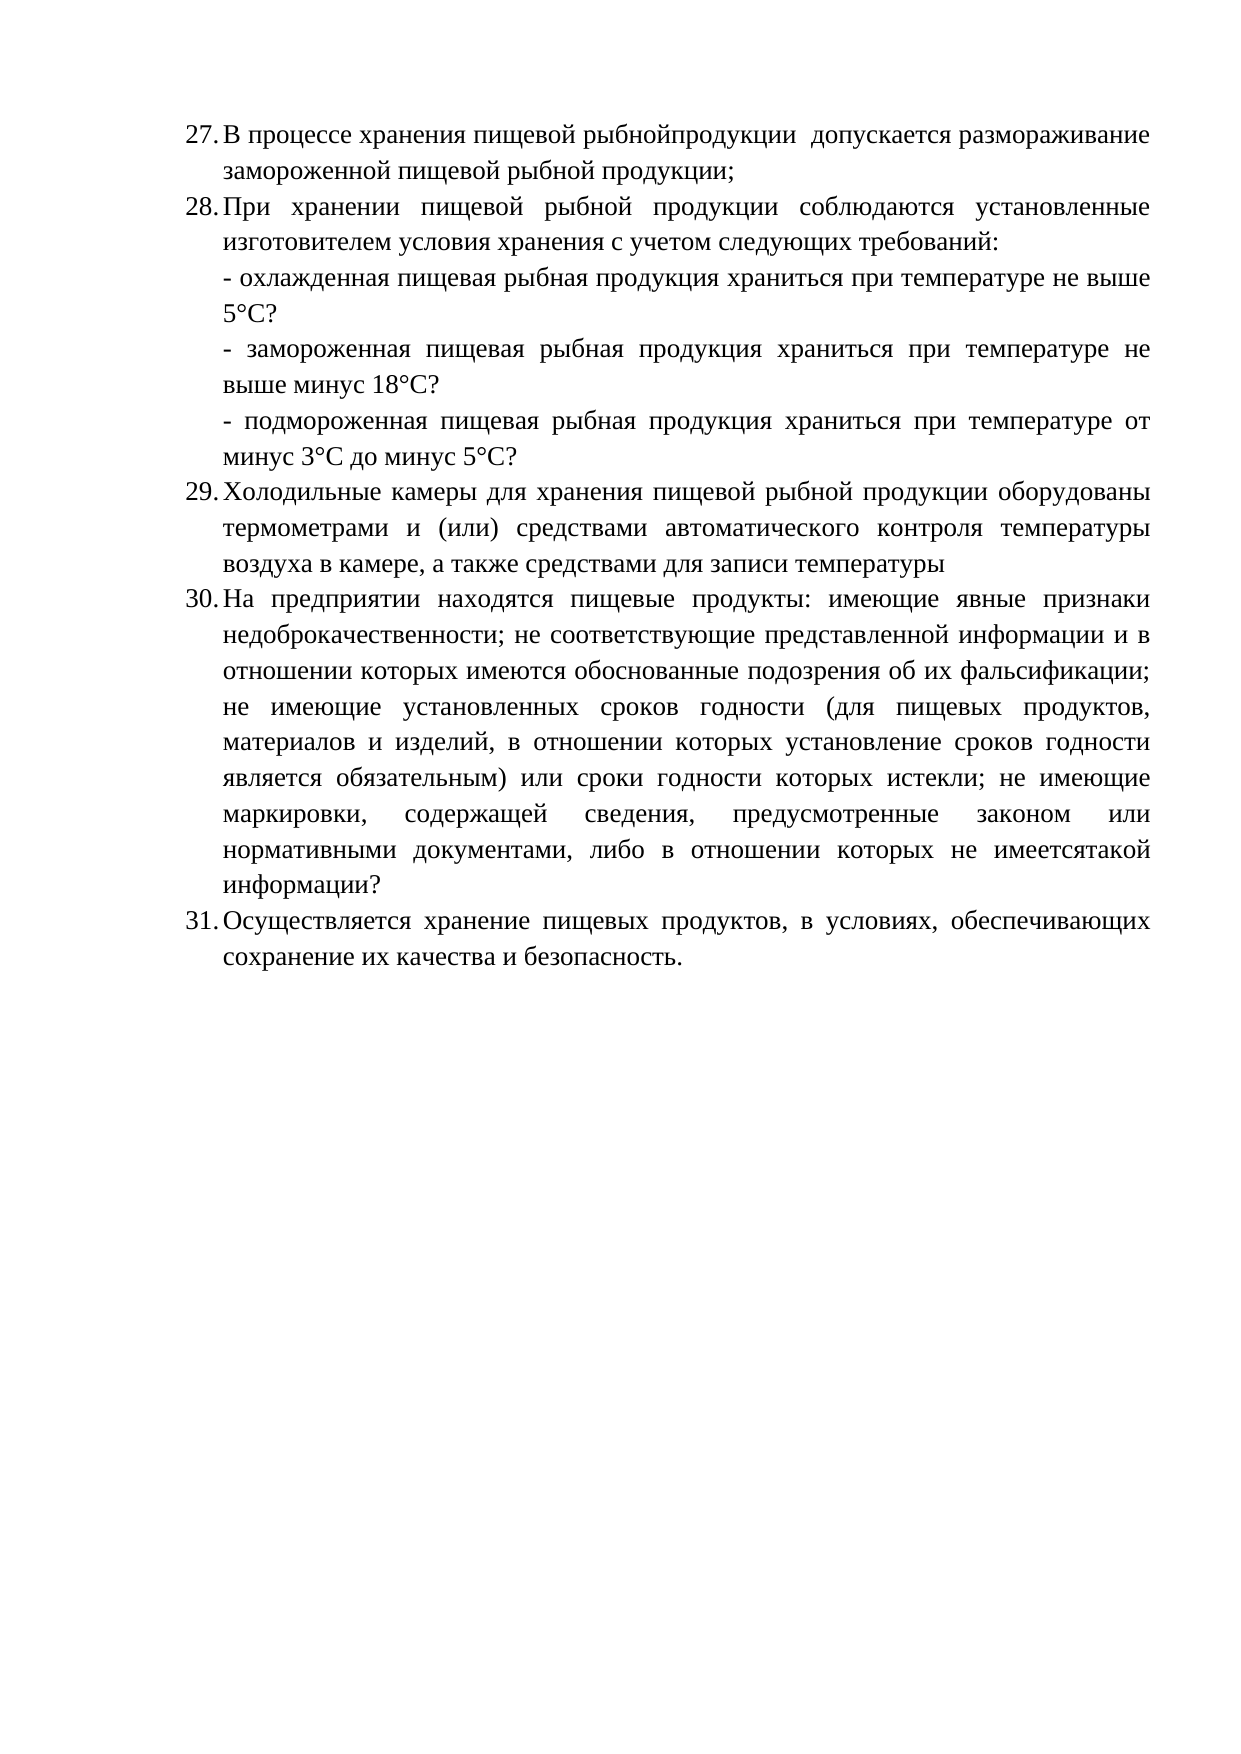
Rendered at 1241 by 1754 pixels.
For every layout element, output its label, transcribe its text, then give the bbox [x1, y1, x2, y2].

list Холодильные камеры для хранения пищевой рыбной продукции оборудованы термометрами и (или) средствами автоматического контроля температуры воздуха в камере, а также средствами для записи температуры [185, 475, 1152, 578]
list - подмороженная пищевая рыбная продукция храниться при температуре от минус 3°C до минус 5°C? [223, 404, 1152, 471]
list - охлажденная пищевая рыбная продукция храниться при температуре не выше 5°C? [223, 261, 1152, 328]
list Осуществляется хранение пищевых продуктов, в условиях, обеспечивающих сохранение их качества и безопасность. [185, 904, 1152, 971]
list - замороженная пищевая рыбная продукция храниться при температуре не выше минус 18°C? [223, 332, 1152, 399]
list При хранении пищевой рыбной продукции соблюдаются установленные изготовителем условия хранения с учетом следующих требований: [185, 189, 1152, 256]
list На предприятии находятся пищевые продукты: имеющие явные признаки недоброкачественности; не соответствующие представленной информации и в отношении которых имеются обоснованные подозрения об их фальсификации; не имеющие установленных сроков годности (для пищевых продуктов, материалов и изделий, в отношении которых установление сроков годности является обязательным) или сроки годности которых истекли; не имеющие маркировки, содержащей сведения, предусмотренные законом или нормативными документами, либо в отношении которых не имеетсятакой информации? [185, 583, 1152, 899]
list В процессе хранения пищевой рыбнойпродукции допускается размораживание замороженной пищевой рыбной продукции; [185, 118, 1152, 185]
